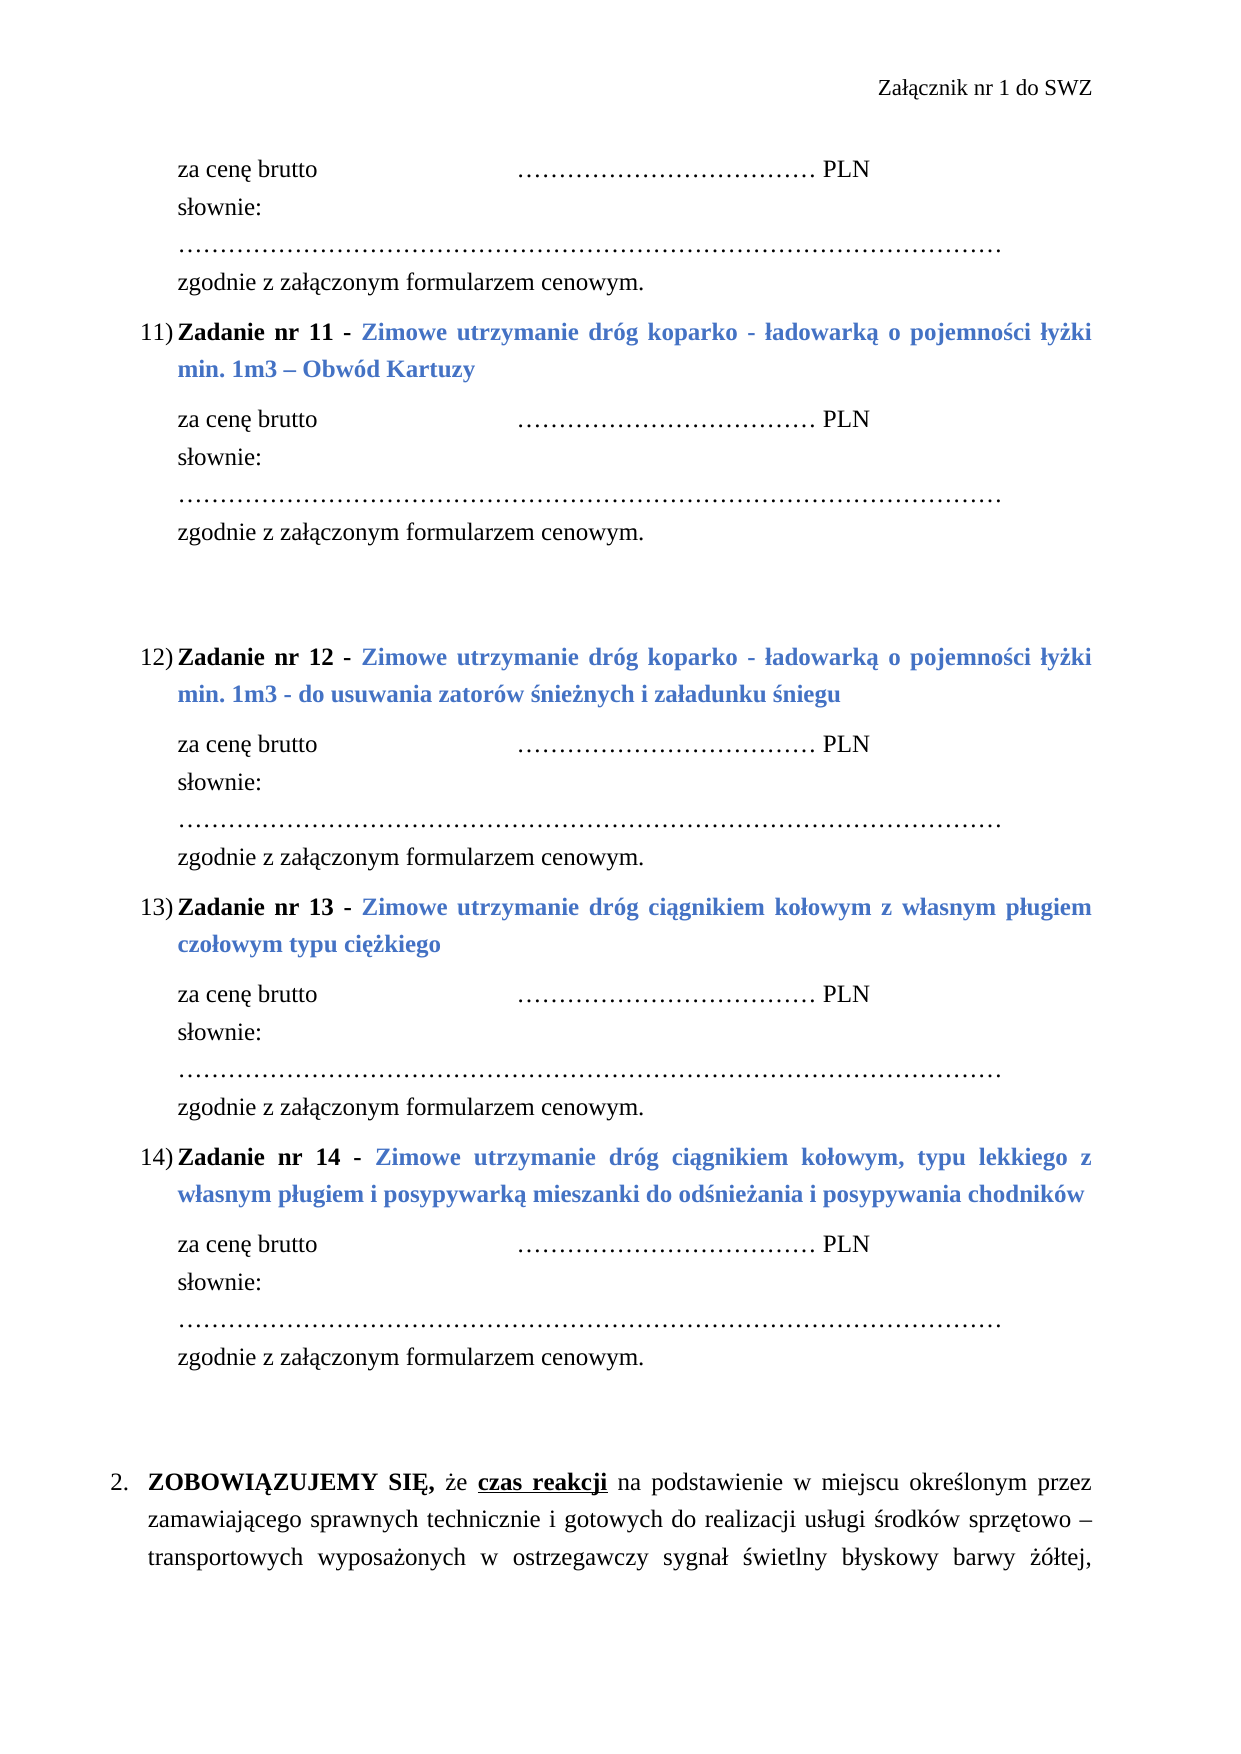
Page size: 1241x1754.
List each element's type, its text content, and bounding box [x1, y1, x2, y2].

list za cenę brutto ……………………………… PLN [177, 398, 1093, 435]
list zgodnie z załączonym formularzem cenowym. [177, 835, 1093, 873]
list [110, 1460, 1093, 1573]
list Zadanie nr 13 - Zimowe utrzymanie dróg ciągnikiem kołowym z własnym pługiem czołowym typu ciężkiego [140, 885, 1093, 960]
list słownie: ……………………………………………………………………………………… [177, 760, 1093, 835]
list słownie: ……………………………………………………………………………………… [177, 1010, 1093, 1085]
list za cenę brutto ……………………………… PLN [177, 973, 1093, 1010]
list Zadanie nr 11 - Zimowe utrzymanie dróg koparko - ładowarką o pojemności łyżki min. 1m3 – Obwód Kartuzy [140, 310, 1093, 385]
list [177, 260, 1093, 298]
list zgodnie z załączonym formularzem cenowym. [177, 1335, 1093, 1373]
list Zadanie nr 14 - Zimowe utrzymanie dróg ciągnikiem kołowym, typu lekkiego z własnym pługiem i posypywarką mieszanki do odśnieżania i posypywania chodników [140, 1135, 1093, 1210]
list za cenę brutto ……………………………… PLN [177, 723, 1093, 760]
list słownie: ……………………………………………………………………………………… [177, 435, 1093, 510]
list za cenę brutto ……………………………… PLN [177, 148, 1093, 185]
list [177, 185, 1093, 260]
list zgodnie z załączonym formularzem cenowym. [177, 510, 1093, 548]
list Zadanie nr 12 - Zimowe utrzymanie dróg koparko - ładowarką o pojemności łyżki min. 1m3 - do usuwania zatorów śnieżnych i załadunku śniegu [140, 635, 1093, 710]
list słownie: ……………………………………………………………………………………… [177, 1260, 1093, 1335]
list za cenę brutto ……………………………… PLN [177, 1223, 1093, 1260]
list zgodnie z załączonym formularzem cenowym. [177, 1085, 1093, 1123]
